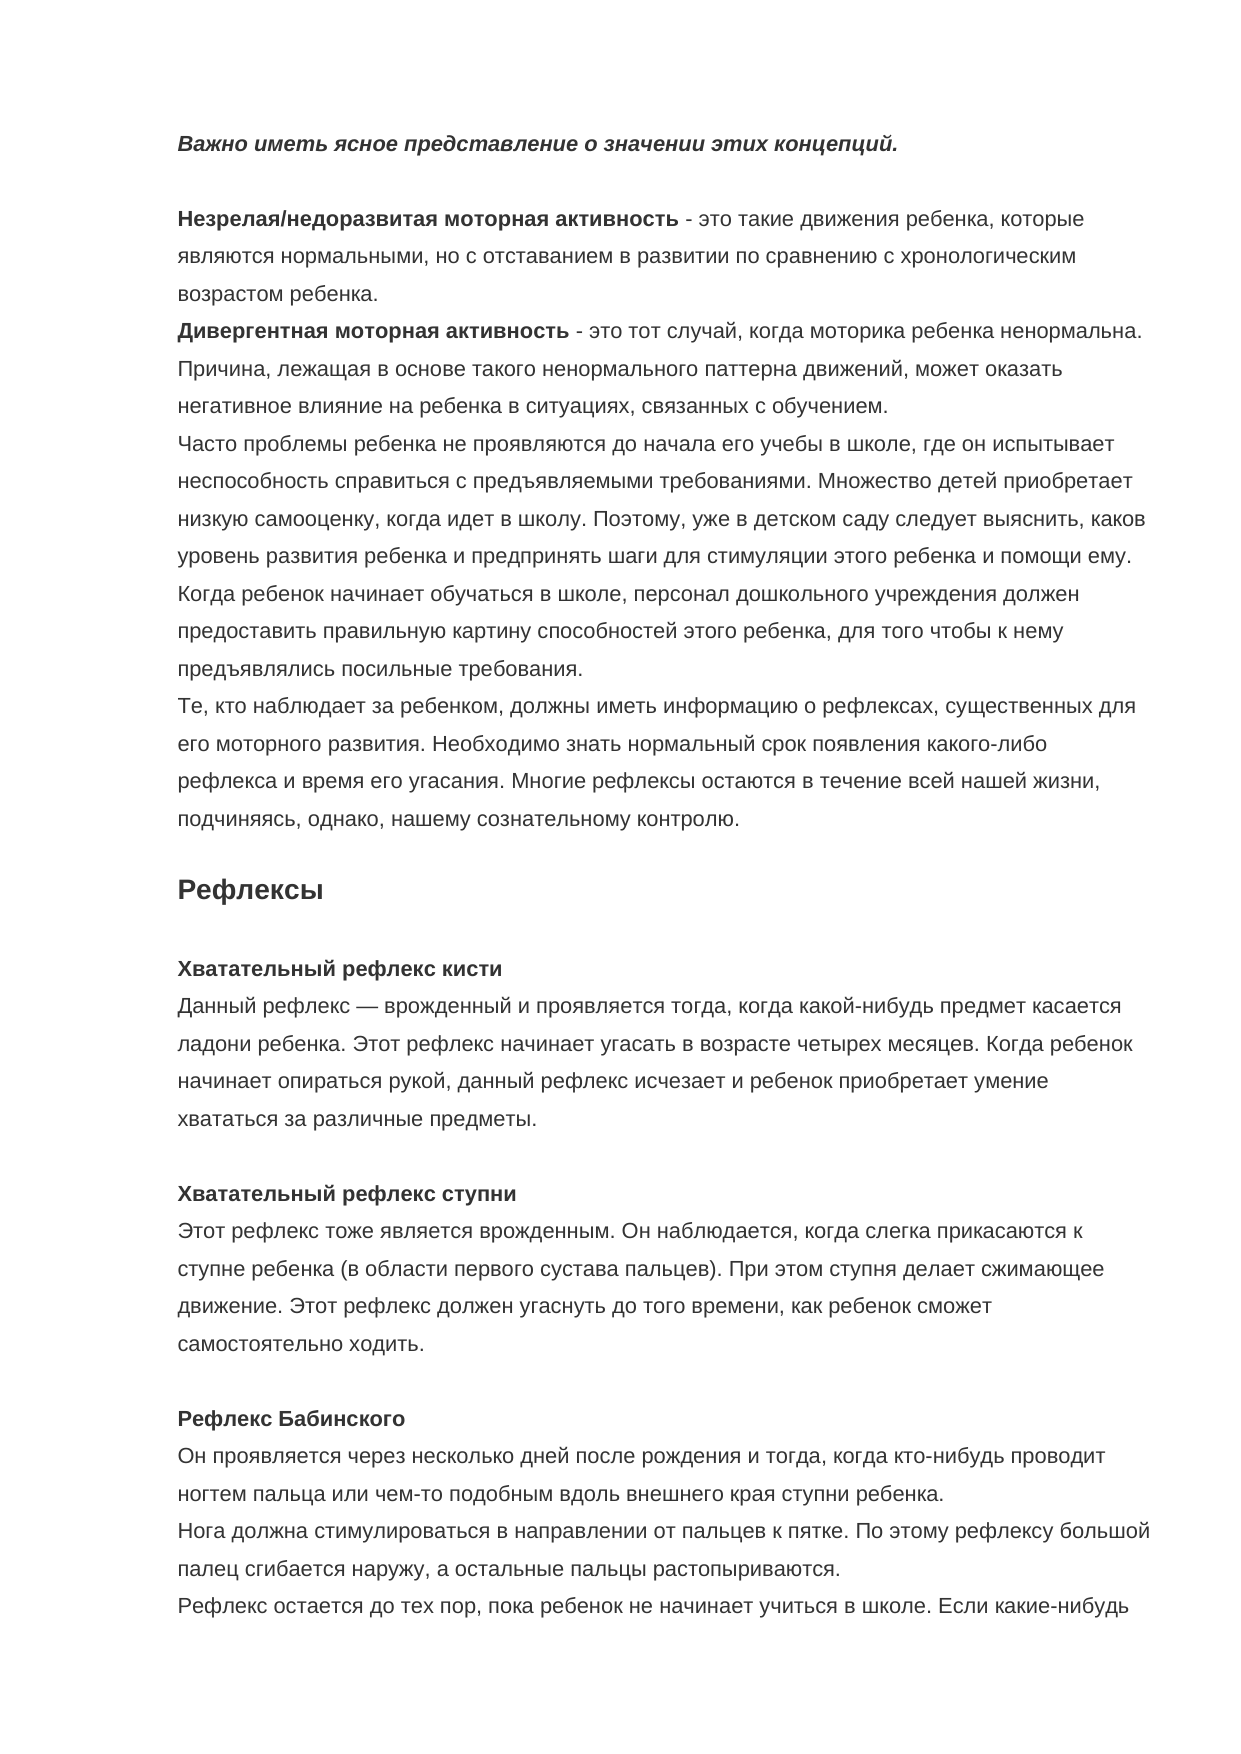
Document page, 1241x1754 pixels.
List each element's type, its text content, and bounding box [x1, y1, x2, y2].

text Важно иметь ясное представление о значении этих концепций. Незрелая/недоразвитая моторная активность - это такие движения ребенка, которые являются нормальными, но с отставанием в развитии по сравнению с хронологическим возрастом ребенка. [177, 118, 1152, 306]
text Хватательный рефлекс ступни [177, 1168, 1152, 1206]
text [177, 1431, 1152, 1618]
text Часто проблемы ребенка не проявляются до начала его учебы в школе, где он испытывает неспособность справиться с предъявляемыми требованиями. Множество детей приобретает низкую самооценку, когда идет в школу. Поэтому, уже в детском саду следует выяснить, каков уровень развития ребенка и предпринять шаги для стимуляции этого ребенка и помощи ему. Когда ребенок начинает обучаться в школе, персонал дошкольного учреждения должен предоставить правильную картину способностей этого ребенка, для того чтобы к нему предъявлялись посильные требования. [177, 418, 1152, 681]
text Те, кто наблюдает за ребенком, должны иметь информацию о рефлексах, существенных для его моторного развития. Необходимо знать нормальный срок появления какого-либо рефлекса и время его угасания. Многие рефлексы остаются в течение всей нашей жизни, подчиняясь, однако, нашему сознательному контролю. [177, 681, 1152, 831]
text Этот рефлекс тоже является врожденным. Он наблюдается, когда слегка прикасаются к ступне ребенка (в области первого сустава пальцев). При этом ступня делает сжимающее движение. Этот рефлекс должен угаснуть до того времени, как ребенок сможет самостоятельно ходить. [177, 1206, 1152, 1356]
text Рефлексы [177, 868, 1152, 906]
text Хватательный рефлекс кисти [177, 943, 1152, 981]
text Дивергентная моторная активность - это тот случай, когда моторика ребенка ненормальна. Причина, лежащая в основе такого ненормального паттерна движений, может оказать негативное влияние на ребенка в ситуациях, связанных с обучением. [177, 306, 1152, 418]
text Рефлекс Бабинского [177, 1393, 1152, 1431]
text Данный рефлекс ― врожденный и проявляется тогда, когда какой-нибудь предмет касается ладони ребенка. Этот рефлекс начинает угасать в возрасте четырех месяцев. Когда ребенок начинает опираться рукой, данный рефлекс исчезает и ребенок приобретает умение хвататься за различные предметы. [177, 981, 1152, 1131]
